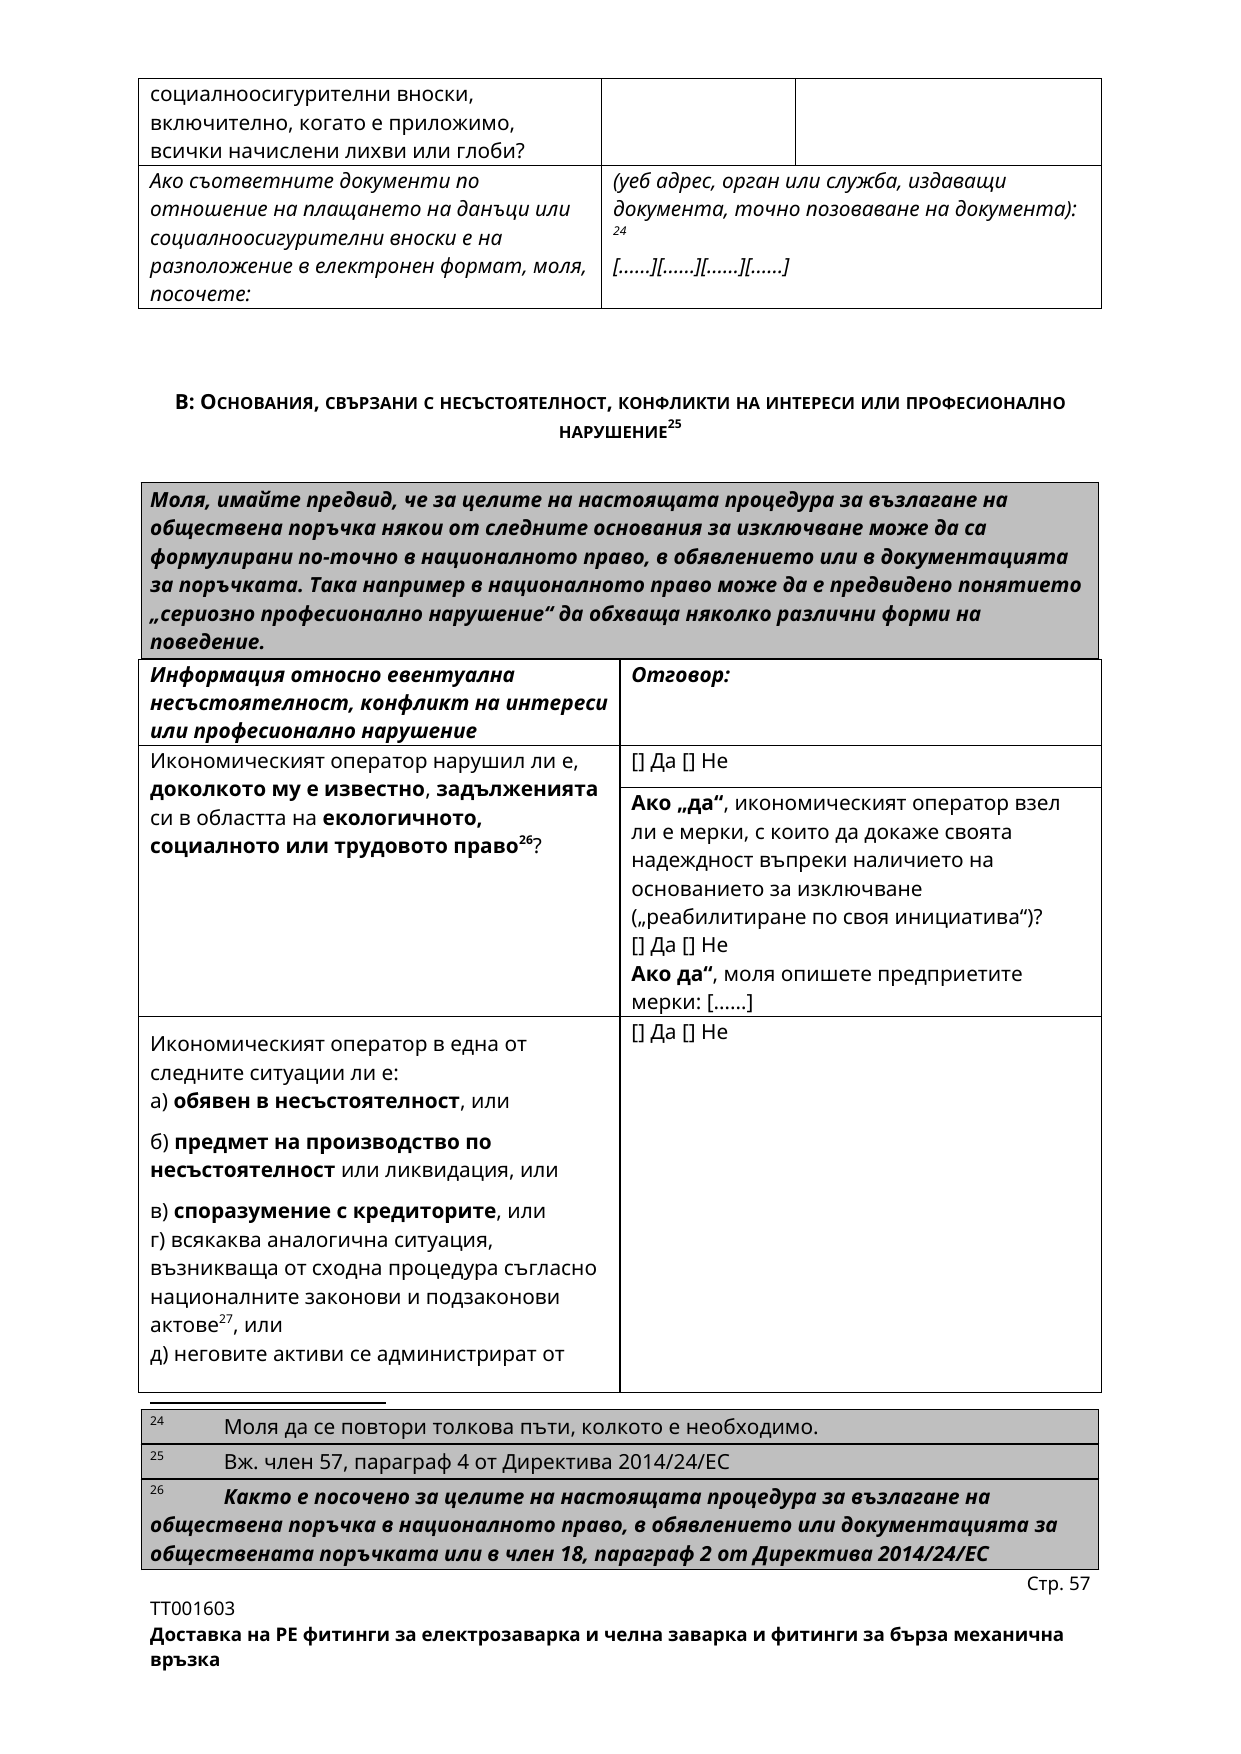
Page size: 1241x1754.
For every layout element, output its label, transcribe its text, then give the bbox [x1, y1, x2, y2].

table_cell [139, 1017, 619, 1392]
title В: Основания, свързани с несъстоятелност, конфликти на интереси или професионално нарушение [150, 387, 1090, 444]
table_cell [796, 79, 1101, 165]
table_cell Ако „да“, икономическият оператор взел ли е мерки, с които да докаже своята надеждност въпреки наличието на основанието за изключване („реабилитиране по своя инициатива“)? [] Да [] Не Ако да“, моля опишете предприетите мерки: [……] [621, 788, 1101, 1016]
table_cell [621, 1017, 1101, 1392]
table_header Отговор: [621, 660, 1101, 745]
table_cell Икономическият оператор нарушил ли е, доколкото му е известно, задълженията си в областта на екологичното, социалното или трудовото право? [139, 746, 619, 1016]
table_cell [602, 79, 795, 165]
table_cell [] Да [] Не [621, 746, 1101, 787]
table_header Информация относно евентуална несъстоятелност, конфликт на интереси или професионално нарушение [139, 660, 619, 745]
table_cell (уеб адрес, орган или служба, издаващи документа, точно позоваване на документа): [……][……][……][……] [602, 166, 1101, 308]
text Моля, имайте предвид, че за целите на настоящата процедура за възлагане на обществена поръчка някои от следните основания за изключване може да са формулирани по-точно в националното право, в обявлението или в документацията за поръчката. Така например в националното право може да е предвидено понятието „сериозно професионално нарушение“ да обхваща няколко различни форми на поведение. [142, 483, 1098, 658]
table_cell Ако съответните документи по отношение на плащането на данъци или социалноосигурителни вноски е на разположение в електронен формат, моля, посочете: [139, 166, 601, 308]
